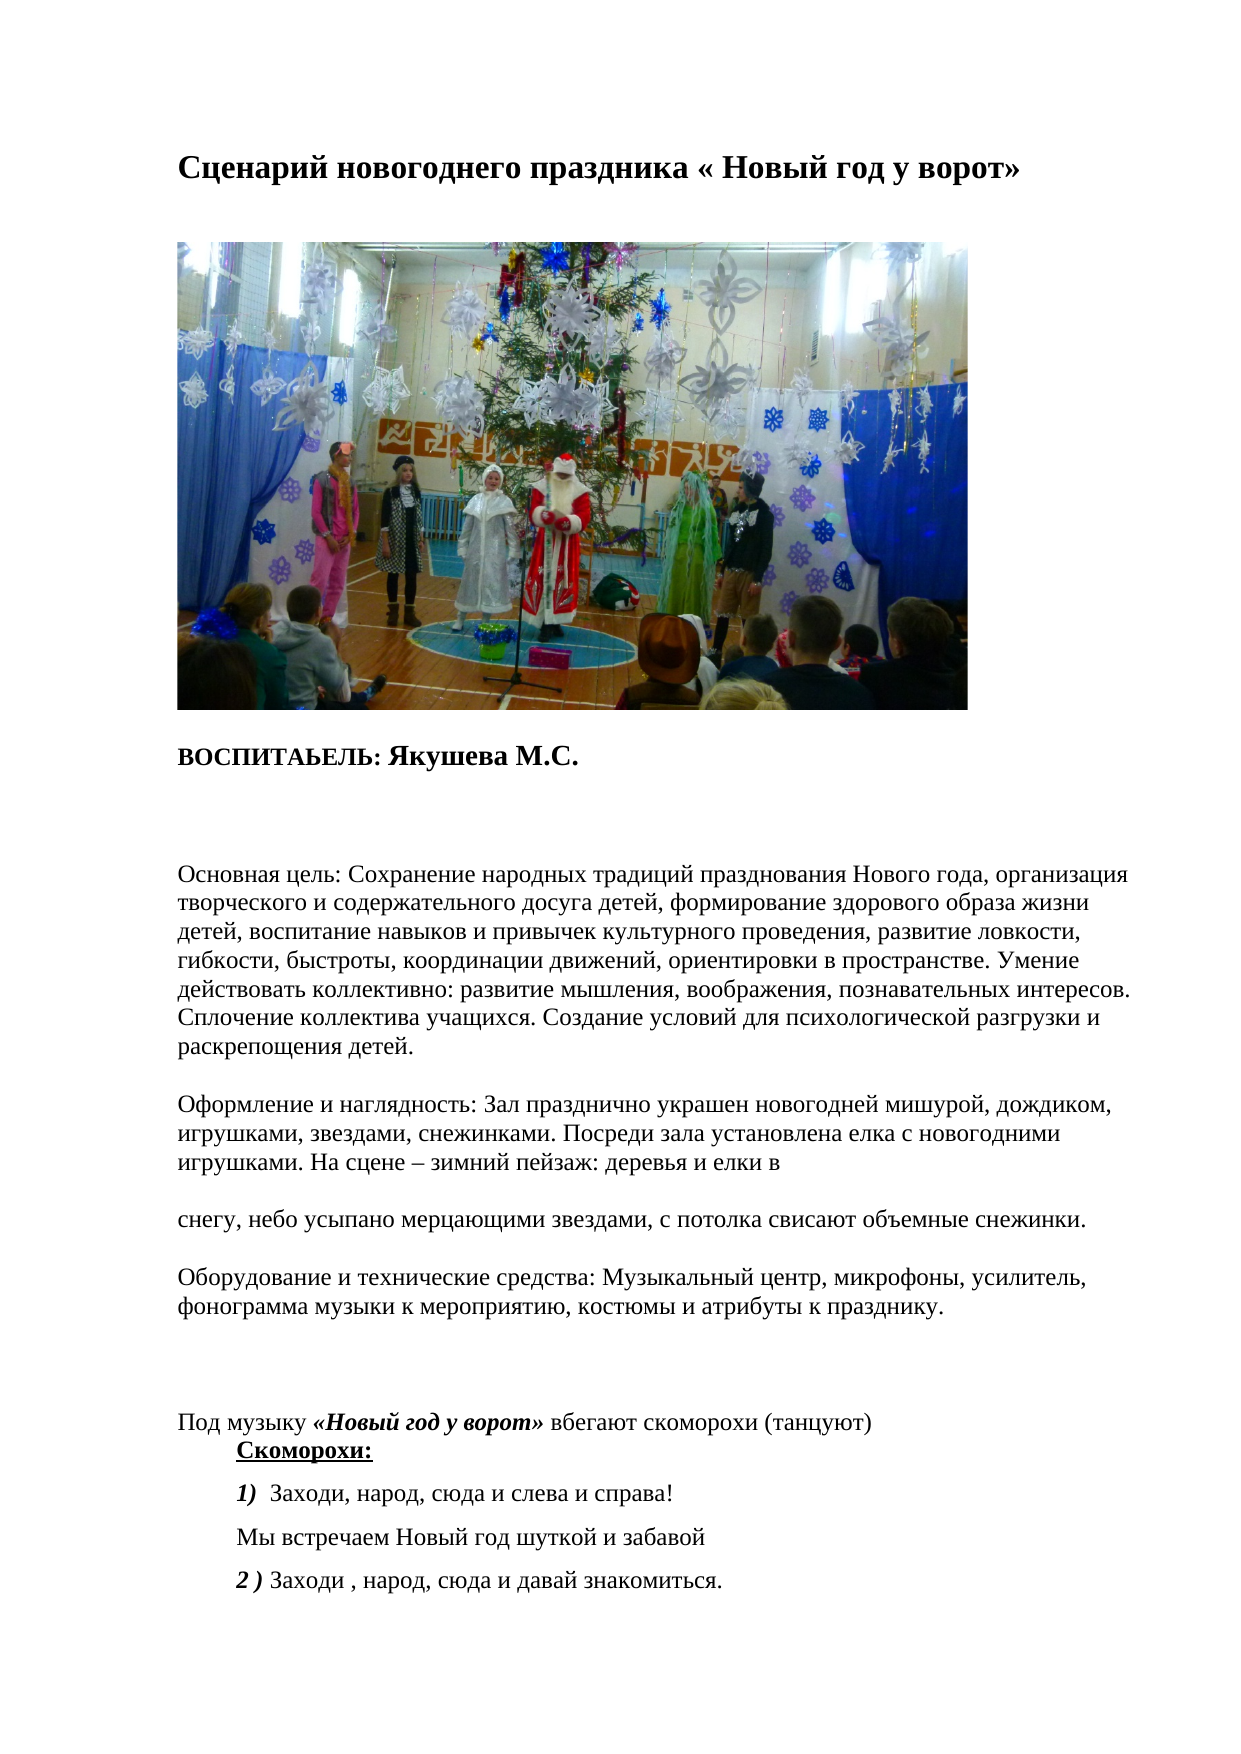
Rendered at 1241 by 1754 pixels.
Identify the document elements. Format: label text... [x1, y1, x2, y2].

text Скоморохи: [177, 1435, 1152, 1464]
text Под музыку «Новый год у ворот» вбегают скоморохи (танцуют) [177, 1407, 1152, 1435]
text Оборудование и технические средства: Музыкальный центр, микрофоны, усилитель, фонограмма музыки к мероприятию, костюмы и атрибуты к празднику. [177, 1262, 1152, 1320]
text 2 ) Заходи , народ, сюда и давай знакомиться. [177, 1565, 1152, 1593]
text ВОСПИТАЬЕЛЬ: Якушева М.С. [177, 738, 1152, 772]
text Оформление и наглядность: Зал празднично украшен новогодней мишурой, дождиком, игрушками, звездами, снежинками. Посреди зала установлена елка с новогодними игрушками. На сцене – зимний пейзаж: деревья и елки в [177, 1089, 1152, 1175]
text Сценарий новогоднего праздника « Новый год у ворот» [177, 147, 1152, 185]
text Основная цель: Сохранение народных традиций празднования Нового года, организация творческого и содержательного досуга детей, формирование здорового образа жизни детей, воспитание навыков и привычек культурного проведения, развитие ловкости, гибкости, быстроты, координации движений, ориентировки в пространстве. Умение действовать коллективно: развитие мышления, воображения, познавательных интересов. Сплочение коллектива учащихся. Создание условий для психологической разгрузки и раскрепощения детей. [177, 859, 1152, 1060]
picture [177, 242, 968, 710]
text снегу, небо усыпано мерцающими звездами, с потолка свисают объемные снежинки. [177, 1204, 1152, 1233]
text Мы встречаем Новый год шуткой и забавой [177, 1522, 1152, 1550]
text 1) Заходи, народ, сюда и слева и справа! [177, 1478, 1152, 1507]
